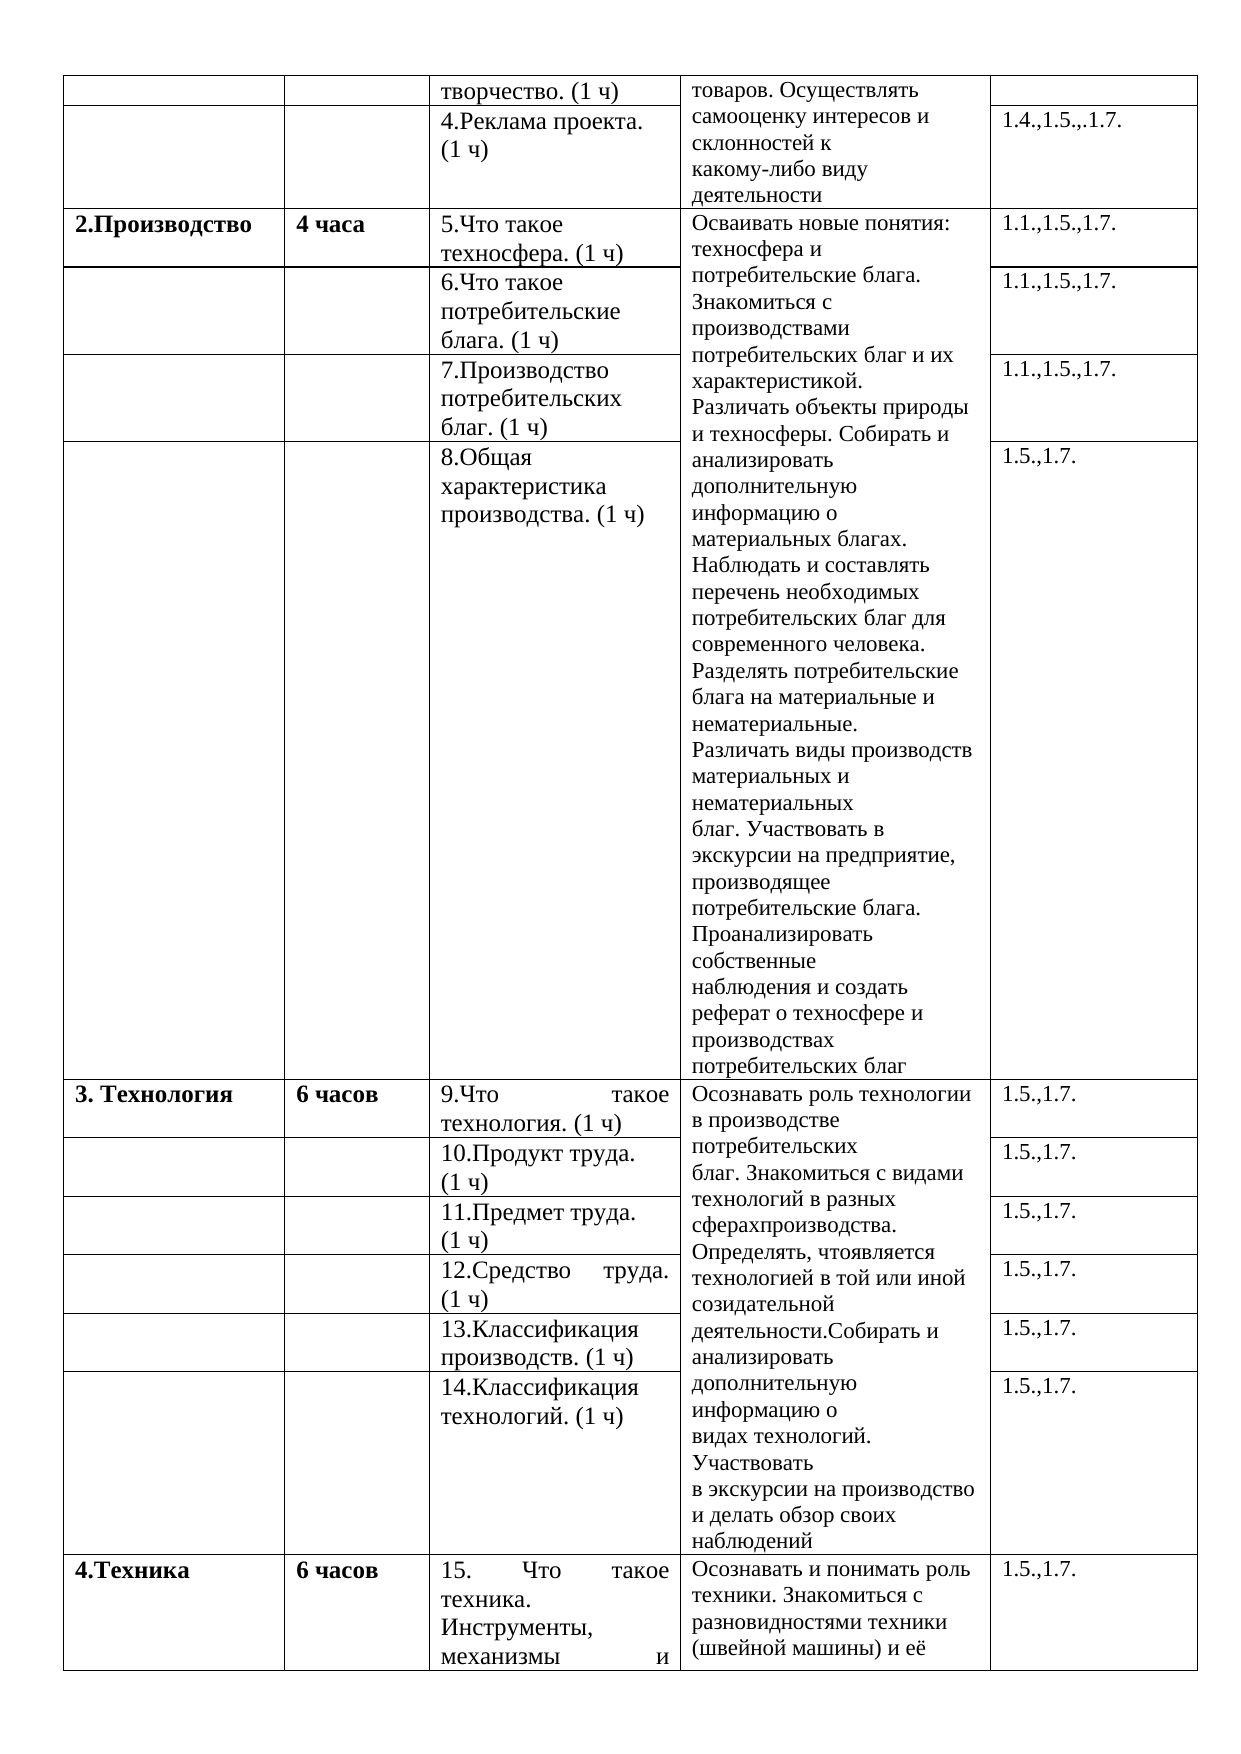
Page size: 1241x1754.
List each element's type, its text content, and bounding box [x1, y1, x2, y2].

table_cell 6 часов [285, 1080, 429, 1137]
table_cell [64, 106, 284, 208]
table_cell 13.Классификация производств. (1 ч) [430, 1314, 680, 1371]
table_cell Осознавать роль технологии в производстве потребительских благ. Знакомиться с видами технологий в разных сферахпроизводства. Определять, чтоявляется технологией в той или иной созидательной деятельности.Собирать и анализировать дополнительную информацию о видах технологий. Участвовать в экскурсии на производство и делать обзор своих наблюдений [681, 1080, 990, 1554]
table_cell 1.5.,1.7. [991, 1197, 1197, 1254]
table_cell 1.5.,1.7. [991, 1314, 1197, 1371]
table_cell [285, 268, 429, 354]
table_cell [991, 76, 1197, 105]
table_cell 4 часа [285, 209, 429, 266]
table_cell 4.Техника [64, 1555, 284, 1670]
table_cell 6 часов [285, 1555, 429, 1670]
table_cell 1.5.,1.7. [991, 1555, 1197, 1670]
table_cell [64, 1372, 284, 1554]
table_cell 1.5.,1.7. [991, 1372, 1197, 1554]
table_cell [681, 1555, 990, 1670]
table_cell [430, 1555, 680, 1670]
table_cell 4.Реклама проекта. (1 ч) [430, 106, 680, 208]
table_cell 6.Что такое потребительские блага. (1 ч) [430, 268, 680, 354]
table_cell 1.1.,1.5.,1.7. [991, 268, 1197, 354]
table_cell [64, 76, 284, 105]
table_cell 8.Общая характеристика производства. (1 ч) [430, 442, 680, 1078]
table_cell 10.Продукт труда. (1 ч) [430, 1138, 680, 1196]
table_cell [64, 355, 284, 441]
table_cell 7.Производство потребительских благ. (1 ч) [430, 355, 680, 441]
table_cell 1.1.,1.5.,1.7. [991, 209, 1197, 266]
table_cell [285, 442, 429, 1078]
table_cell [430, 76, 680, 105]
table_cell 9.Что такое технология. (1 ч) [430, 1080, 680, 1137]
table_cell [285, 76, 429, 105]
table_cell [285, 1138, 429, 1196]
table_cell 2.Производство [64, 209, 284, 266]
table_cell 1.5.,1.7. [991, 1138, 1197, 1196]
table_cell [64, 1255, 284, 1313]
table_cell [64, 1197, 284, 1254]
table_cell 1.5.,1.7. [991, 1080, 1197, 1137]
table_cell 11.Предмет труда. (1 ч) [430, 1197, 680, 1254]
table_cell 1.5.,1.7. [991, 1255, 1197, 1313]
table_cell 12.Средство труда. (1 ч) [430, 1255, 680, 1313]
table_cell [64, 268, 284, 354]
table_cell 1.1.,1.5.,1.7. [991, 355, 1197, 441]
table_cell [285, 1197, 429, 1254]
table_cell [64, 442, 284, 1078]
table_cell 5.Что такое техносфера. (1 ч) [430, 209, 680, 266]
table_cell 1.5.,1.7. [991, 442, 1197, 1078]
table_cell 14.Классификация технологий. (1 ч) [430, 1372, 680, 1554]
table_cell Осваивать новые понятия: техносфера и потребительские блага. Знакомиться с производствами потребительских благ и их характеристикой. Различать объекты природы и техносферы. Собирать и анализировать дополнительную информацию о материальных благах. Наблюдать и составлять перечень необходимых потребительских благ для современного человека. Разделять потребительские блага на материальные и нематериальные. Различать виды производств материальных и нематериальных благ. Участвовать в экскурсии на предприятие, производящее потребительские блага. Проанализировать собственные наблюдения и создать реферат о техносфере и производствах потребительских благ [681, 209, 990, 1078]
table_cell 1.4.,1.5.,.1.7. [991, 106, 1197, 208]
table_cell [285, 1255, 429, 1313]
table_cell [285, 355, 429, 441]
table_cell [285, 1372, 429, 1554]
table_cell [285, 1314, 429, 1371]
table_cell [285, 106, 429, 208]
table_cell [64, 1314, 284, 1371]
table_cell [64, 1138, 284, 1196]
table_cell 3. Технология [64, 1080, 284, 1137]
